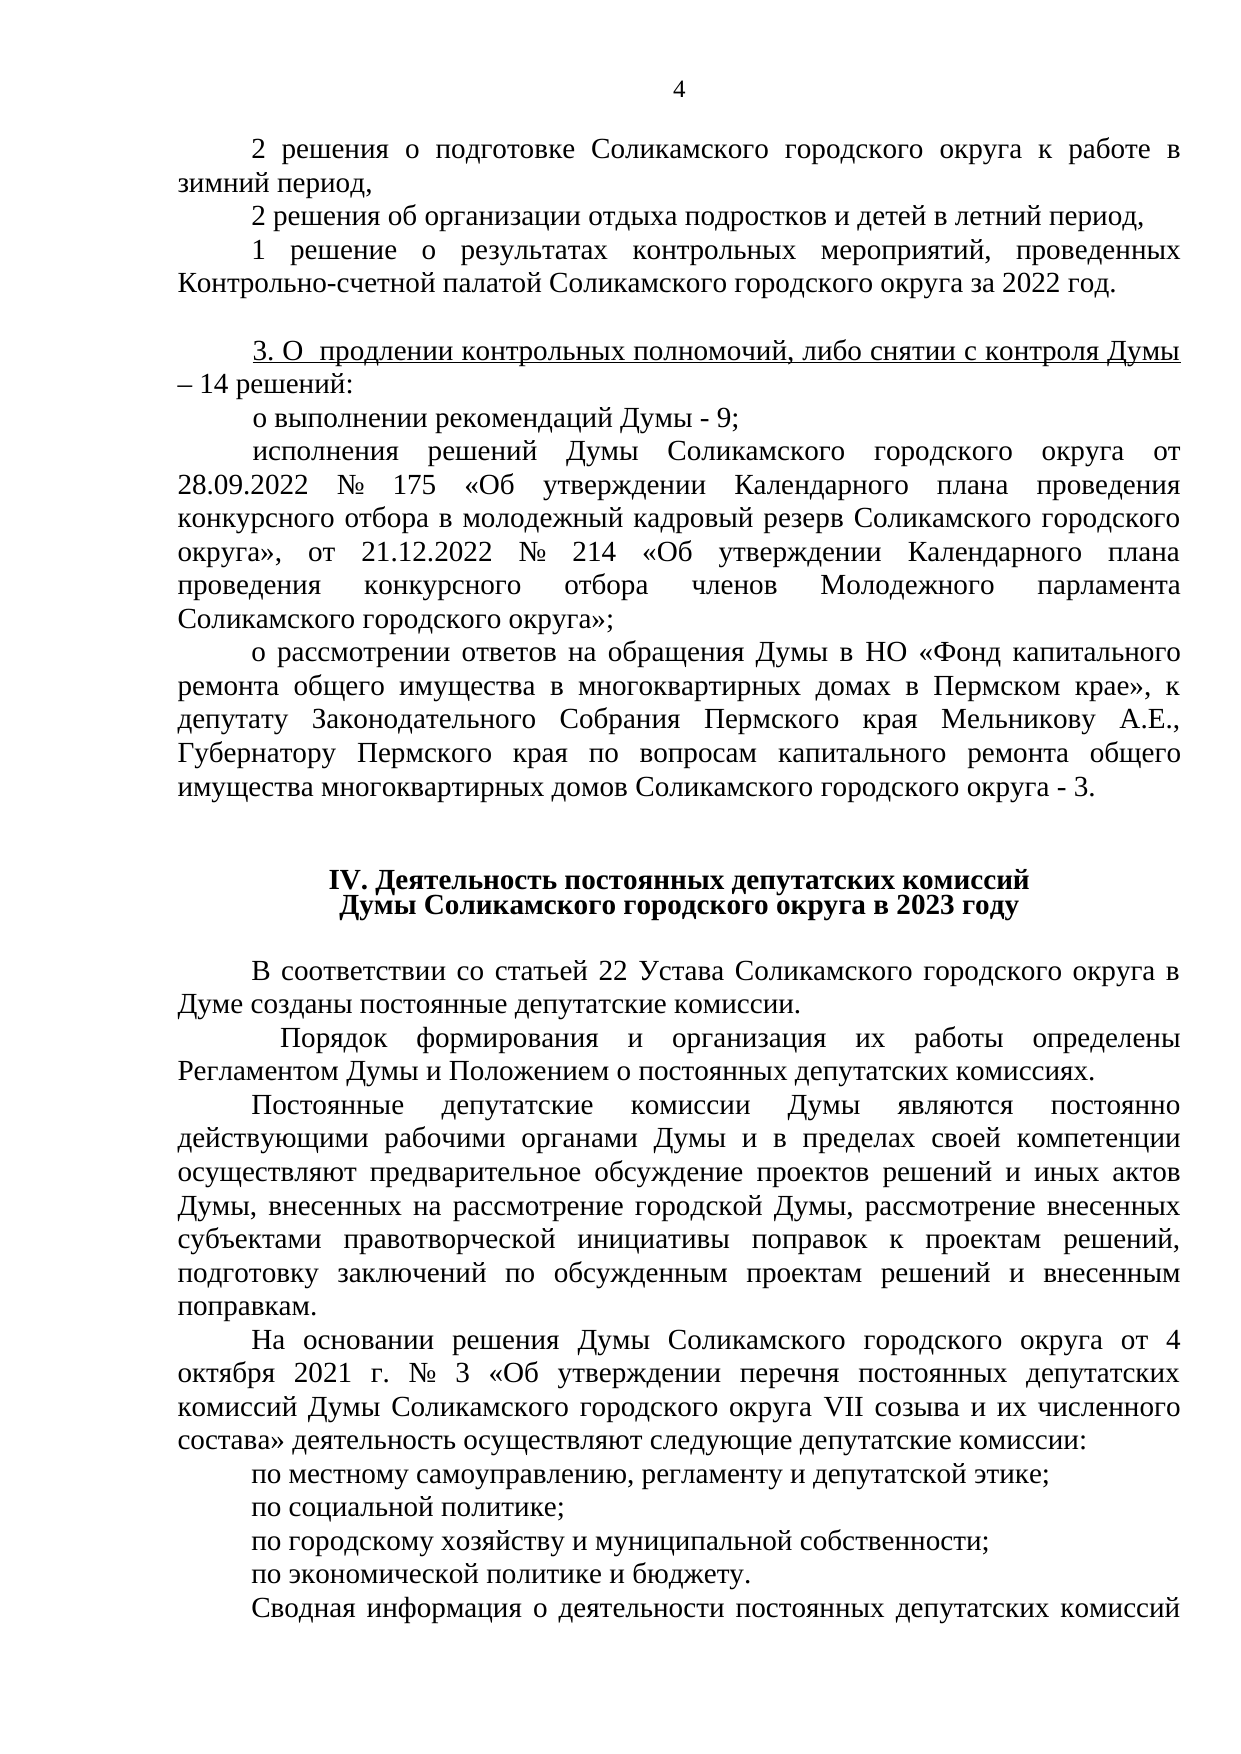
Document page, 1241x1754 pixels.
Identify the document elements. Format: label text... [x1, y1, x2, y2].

text по социальной политике; [177, 1489, 1181, 1523]
text исполнения решений Думы Соликамского городского округа от 28.09.2022 № 175 «Об утверждении Календарного плана проведения конкурсного отбора в молодежный кадровый резерв Соликамского городского округа», от 21.12.2022 № 214 «Об утверждении Календарного плана проведения конкурсного отбора членов Молодежного парламента Соликамского городского округа»; [177, 433, 1181, 634]
text Порядок формирования и организация их работы определены Регламентом Думы и Положением о постоянных депутатских комиссиях. [177, 1020, 1181, 1087]
text по местному самоуправлению, регламенту и депутатской этике; [177, 1456, 1181, 1489]
text 2 решения об организации отдыха подростков и детей в летний период, [177, 198, 1181, 232]
text IV. Деятельность постоянных депутатских комиссий [177, 869, 1181, 894]
text 3. О продлении контрольных полномочий, либо снятии с контроля Думы – 14 решений: [177, 333, 1181, 400]
text В соответствии со статьей 22 Устава Соликамского городского округа в Думе созданы постоянные депутатские комиссии. [177, 953, 1181, 1020]
text о выполнении рекомендаций Думы - 9; [177, 400, 1181, 433]
text 1 решение о результатах контрольных мероприятий, проведенных Контрольно-счетной палатой Соликамского городского округа за 2022 год. [177, 232, 1181, 299]
text 2 решения о подготовке Соликамского городского округа к работе в зимний период, [177, 131, 1181, 198]
text Постоянные депутатские комиссии Думы являются постоянно действующими рабочими органами Думы и в пределах своей компетенции осуществляют предварительное обсуждение проектов решений и иных актов Думы, внесенных на рассмотрение городской Думы, рассмотрение внесенных субъектами правотворческой инициативы поправок к проектам решений, подготовку заключений по обсужденным проектам решений и внесенным поправкам. [177, 1087, 1181, 1322]
text о рассмотрении ответов на обращения Думы в НО «Фонд капитального ремонта общего имущества в многоквартирных домах в Пермском крае», к депутату Законодательного Собрания Пермского края Мельникову А.Е., Губернатору Пермского края по вопросам капитального ремонта общего имущества многоквартирных домов Соликамского городского округа - 3. [177, 634, 1181, 802]
text по городскому хозяйству и муниципальной собственности; [177, 1523, 1181, 1557]
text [177, 1590, 1181, 1624]
text Думы Соликамского городского округа в 2023 году [177, 894, 1181, 919]
text по экономической политике и бюджету. [177, 1557, 1181, 1590]
text На основании решения Думы Соликамского городского округа от 4 октября . № 3 «Об утверждении перечня постоянных депутатских комиссий Думы Соликамского городского округа VII созыва и их численного состава» деятельность осуществляют следующие депутатские комиссии: [177, 1322, 1181, 1456]
